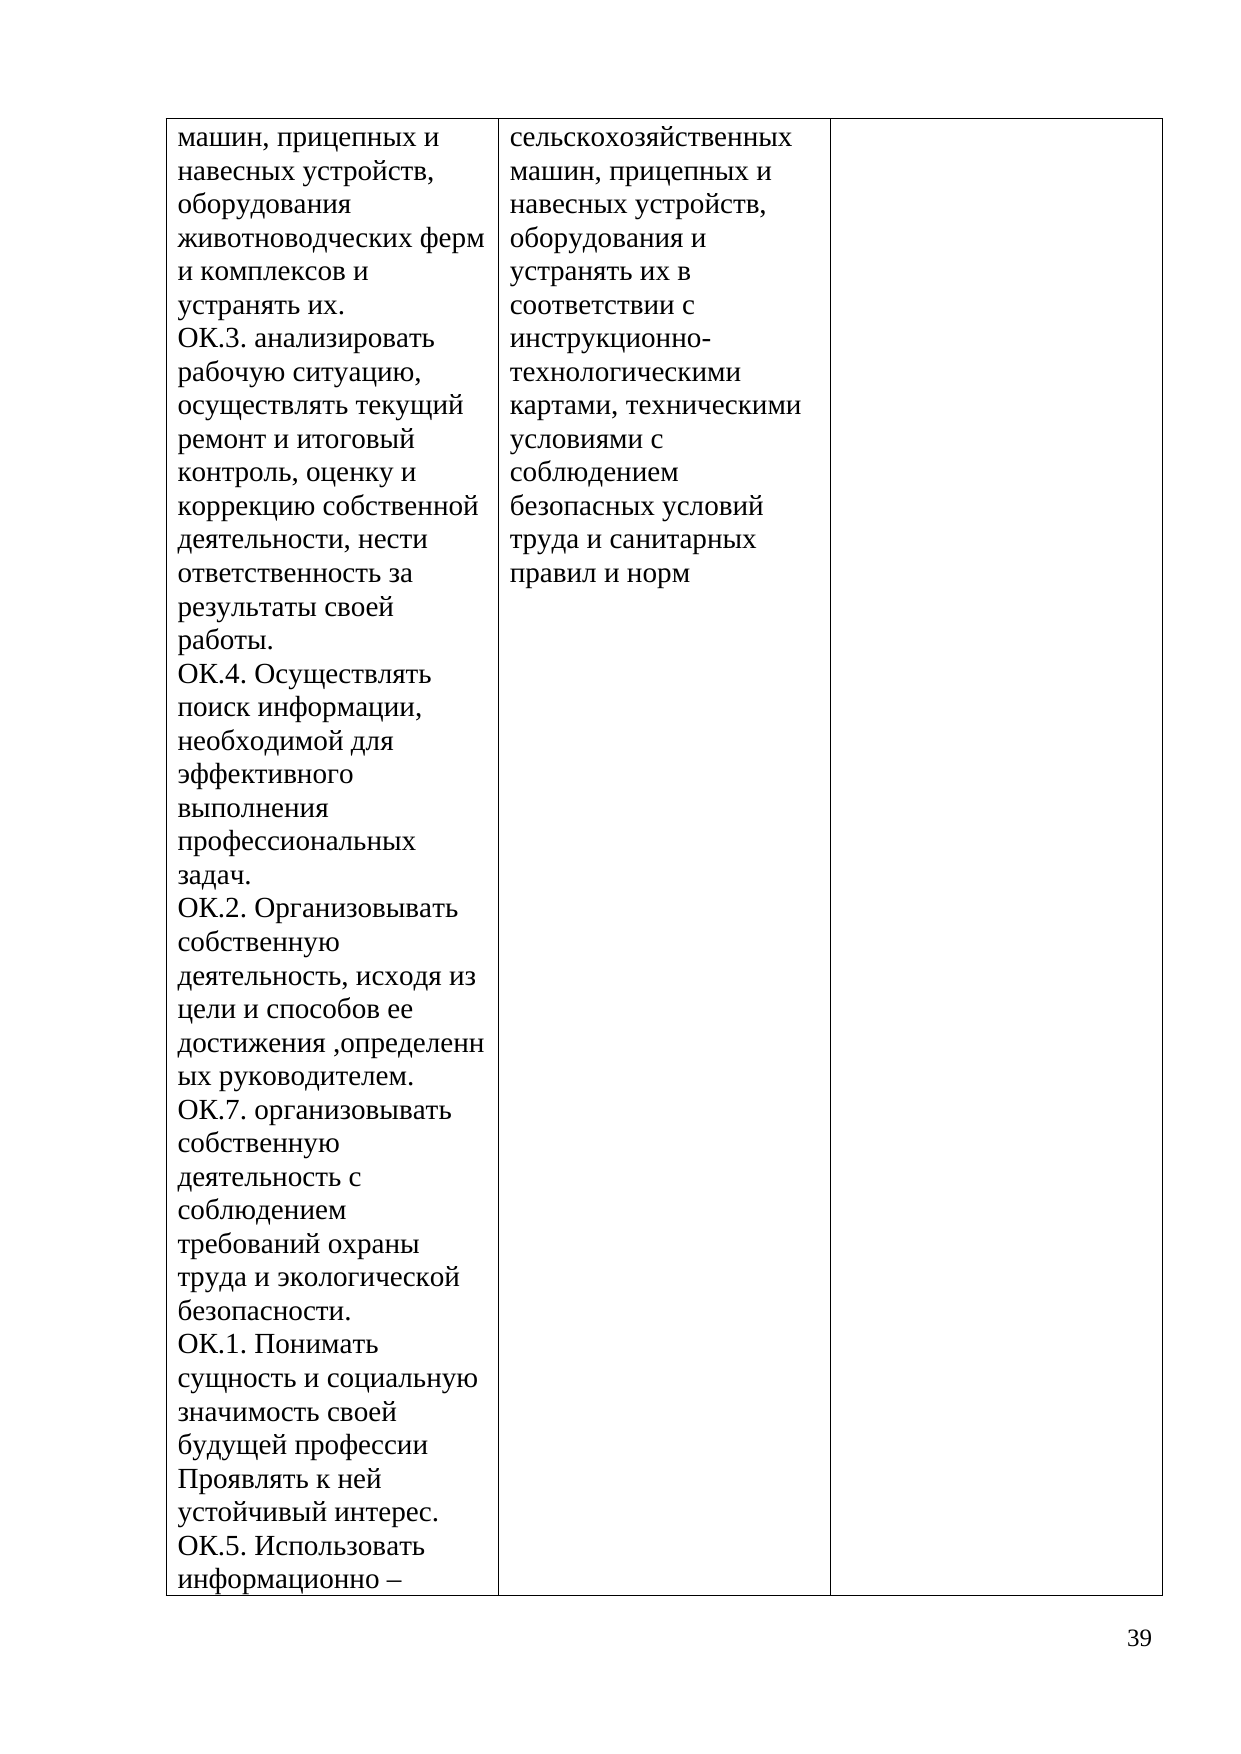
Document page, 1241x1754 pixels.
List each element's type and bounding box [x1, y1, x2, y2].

table_cell [167, 119, 498, 1595]
table_cell [499, 119, 830, 1595]
table_cell [831, 119, 1162, 1595]
